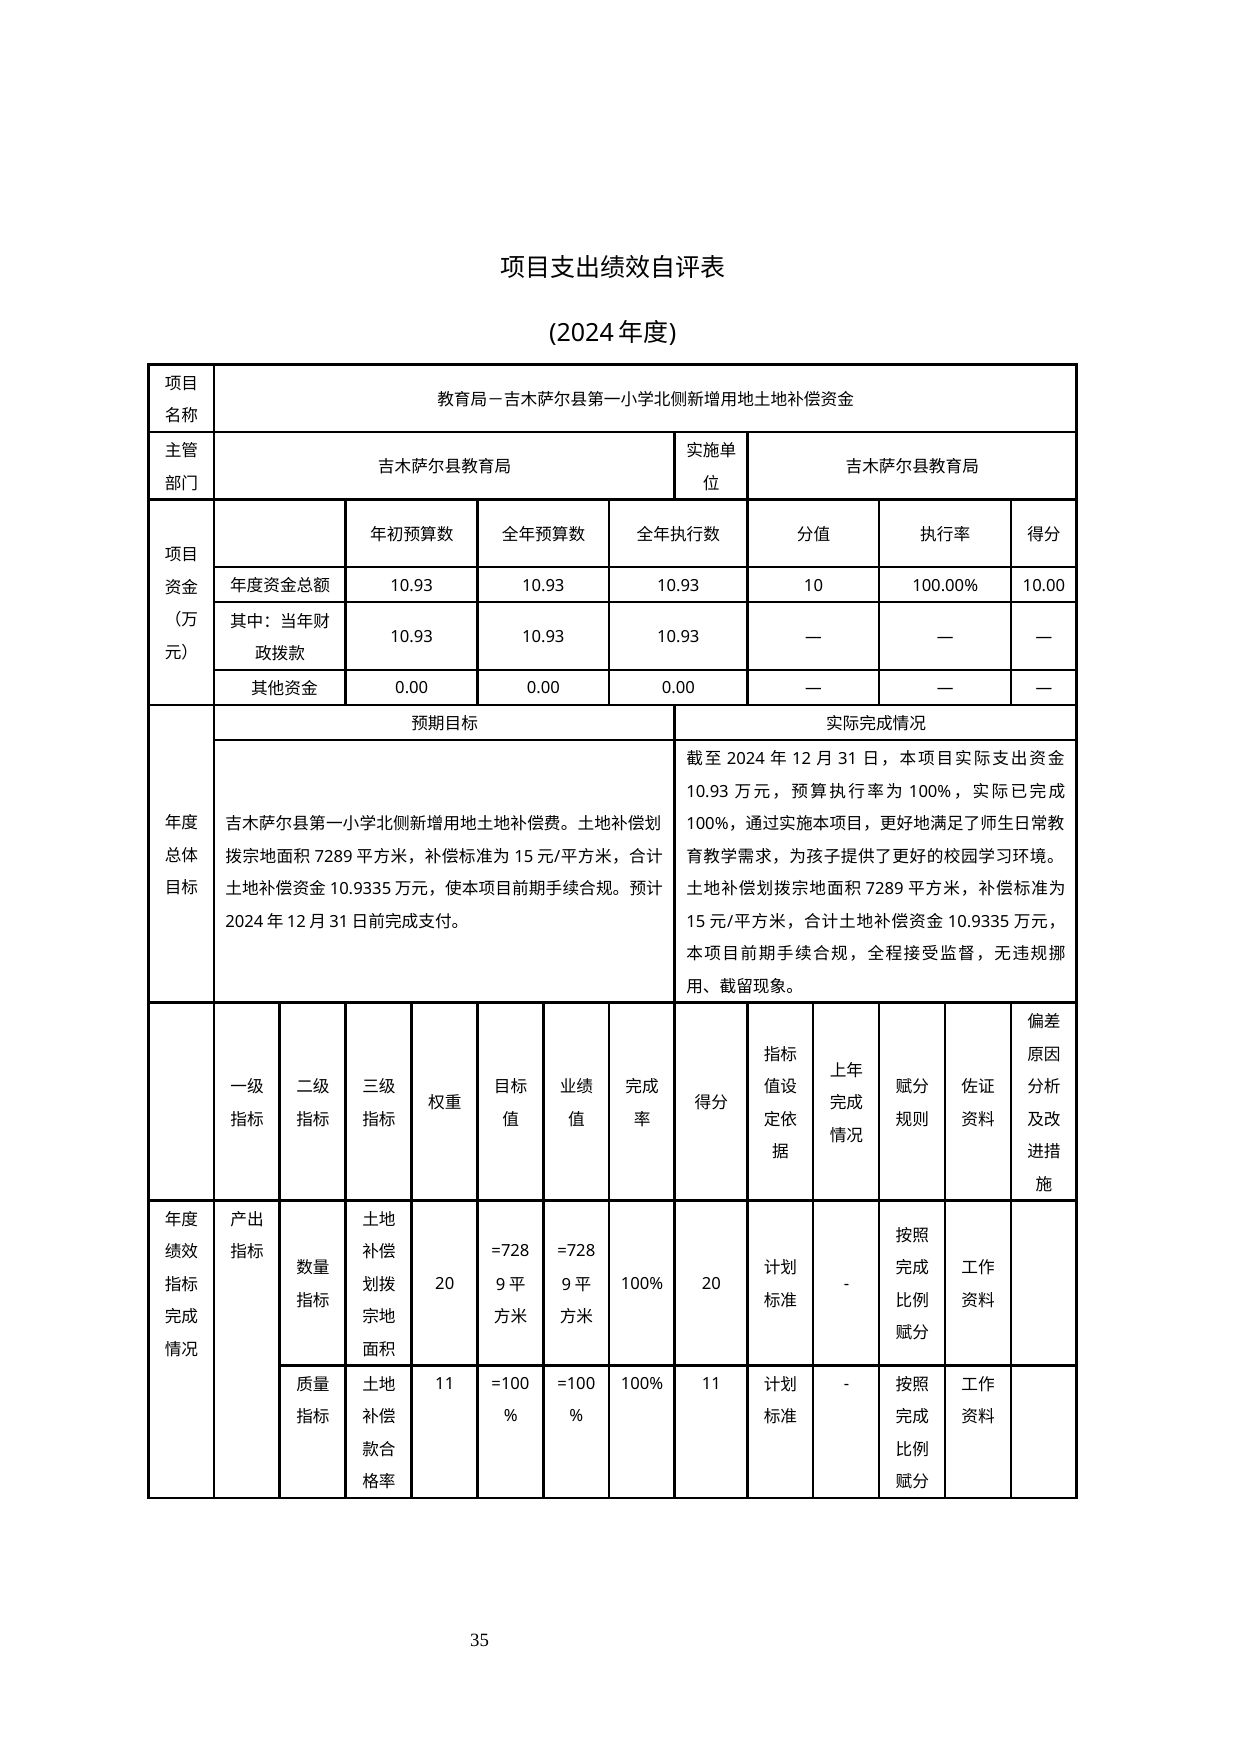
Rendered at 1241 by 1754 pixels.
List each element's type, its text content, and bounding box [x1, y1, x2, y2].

table_cell (2024年度) [148, 298, 1077, 363]
table_cell — [749, 603, 878, 668]
table_cell 10.93 [479, 603, 608, 668]
table_cell 年度总体目标 [150, 706, 213, 1001]
table_cell 100% [610, 1367, 673, 1497]
table_cell 得分 [676, 1004, 746, 1199]
table_cell — [880, 603, 1010, 668]
table_cell 产出指标 [215, 1202, 278, 1497]
table_cell 目标值 [479, 1004, 542, 1199]
table_cell 100% [610, 1202, 673, 1364]
table_cell 完成率 [610, 1004, 673, 1199]
table_cell 吉木萨尔县第一小学北侧新增用地土地补偿费。土地补偿划拨宗地面积7289平方米，补偿标准为15元/平方米，合计土地补偿资金10.9335万元，使本项目前期手续合规。预计2024年12月31日前完成支付。 [215, 741, 673, 1001]
table_cell =7289平方米 [479, 1202, 542, 1364]
table_cell 其中：当年财政拨款 [215, 603, 344, 668]
table_cell 执行率 [880, 501, 1010, 566]
table_cell 权重 [413, 1004, 476, 1199]
table_cell 土地补偿款合格率 [347, 1367, 410, 1497]
table_cell [1012, 1367, 1075, 1497]
table_cell 其他资金 [215, 671, 344, 703]
table_cell 10.93 [347, 603, 476, 668]
table_cell 11 [413, 1367, 476, 1497]
table_cell 年度绩效指标完成情况 [150, 1202, 213, 1497]
table_cell 全年执行数 [610, 501, 746, 566]
table_cell 三级指标 [347, 1004, 410, 1199]
table_cell 20 [413, 1202, 476, 1364]
table_cell 二级指标 [281, 1004, 344, 1199]
table_cell 10.93 [610, 603, 746, 668]
table_cell 10.93 [479, 568, 608, 601]
table_cell 全年预算数 [479, 501, 608, 566]
table_cell =7289平方米 [545, 1202, 608, 1364]
table_cell - [814, 1202, 878, 1364]
table_cell 截至2024年12月31日，本项目实际支出资金10.93万元，预算执行率为100%，实际已完成100%，通过实施本项目，更好地满足了师生日常教育教学需求，为孩子提供了更好的校园学习环境。土地补偿划拨宗地面积7289平方米，补偿标准为15元/平方米，合计土地补偿资金10.9335万元，本项目前期手续合规，全程接受监督，无违规挪用、截留现象。 [676, 741, 1075, 1001]
table_cell [150, 1004, 213, 1199]
table_cell 0.00 [479, 671, 608, 703]
table_cell 赋分规则 [880, 1004, 944, 1199]
table_cell =100% [479, 1367, 542, 1497]
table_cell [1012, 1202, 1075, 1364]
table_cell 上年完成情况 [814, 1004, 878, 1199]
table_cell — [1012, 603, 1075, 668]
table_cell 预期目标 [215, 706, 673, 739]
table_cell 主管部门 [150, 433, 213, 498]
table_cell 计划标准 [749, 1367, 812, 1497]
table_cell 0.00 [610, 671, 746, 703]
table_cell 年度资金总额 [215, 568, 344, 601]
table_cell 质量指标 [281, 1367, 344, 1497]
table_cell 按照完成比例赋分 [880, 1202, 944, 1364]
table_cell 工作资料 [946, 1202, 1010, 1364]
table_cell 指标值设定依据 [749, 1004, 812, 1199]
table_cell 偏差原因分析及改进措施 [1012, 1004, 1075, 1199]
table_cell 工作资料 [946, 1367, 1010, 1497]
table_cell 数量指标 [281, 1202, 344, 1364]
table_cell 10.93 [347, 568, 476, 601]
table_cell 教育局－吉木萨尔县第一小学北侧新增用地土地补偿资金 [215, 366, 1075, 431]
table_cell 10.93 [610, 568, 746, 601]
table_header 项目支出绩效自评表 [148, 233, 1077, 298]
table_cell 吉木萨尔县教育局 [215, 433, 673, 498]
table_cell — [1012, 671, 1075, 703]
table_cell 得分 [1012, 501, 1075, 566]
table_cell 11 [676, 1367, 746, 1497]
table_cell 10.00 [1012, 568, 1075, 601]
table_cell 100.00% [880, 568, 1010, 601]
table_cell 实际完成情况 [676, 706, 1075, 739]
table_cell 实施单位 [676, 433, 746, 498]
table_cell — [749, 671, 878, 703]
table_cell 业绩值 [545, 1004, 608, 1199]
table_cell 按照完成比例赋分 [880, 1367, 944, 1497]
table_cell 10 [749, 568, 878, 601]
table_cell — [880, 671, 1010, 703]
table_cell 项目资金（万元） [150, 501, 213, 703]
table_cell 20 [676, 1202, 746, 1364]
table_cell 0.00 [347, 671, 476, 703]
table_cell 项目名称 [150, 366, 213, 431]
table_cell 吉木萨尔县教育局 [749, 433, 1075, 498]
table_cell 土地补偿划拨宗地面积 [347, 1202, 410, 1364]
table_cell 年初预算数 [347, 501, 476, 566]
table_cell =100% [545, 1367, 608, 1497]
table_cell 佐证资料 [946, 1004, 1010, 1199]
table_cell 分值 [749, 501, 878, 566]
table_cell 一级指标 [215, 1004, 278, 1199]
table_cell [215, 501, 344, 566]
table_cell 计划标准 [749, 1202, 812, 1364]
table_cell - [814, 1367, 878, 1497]
